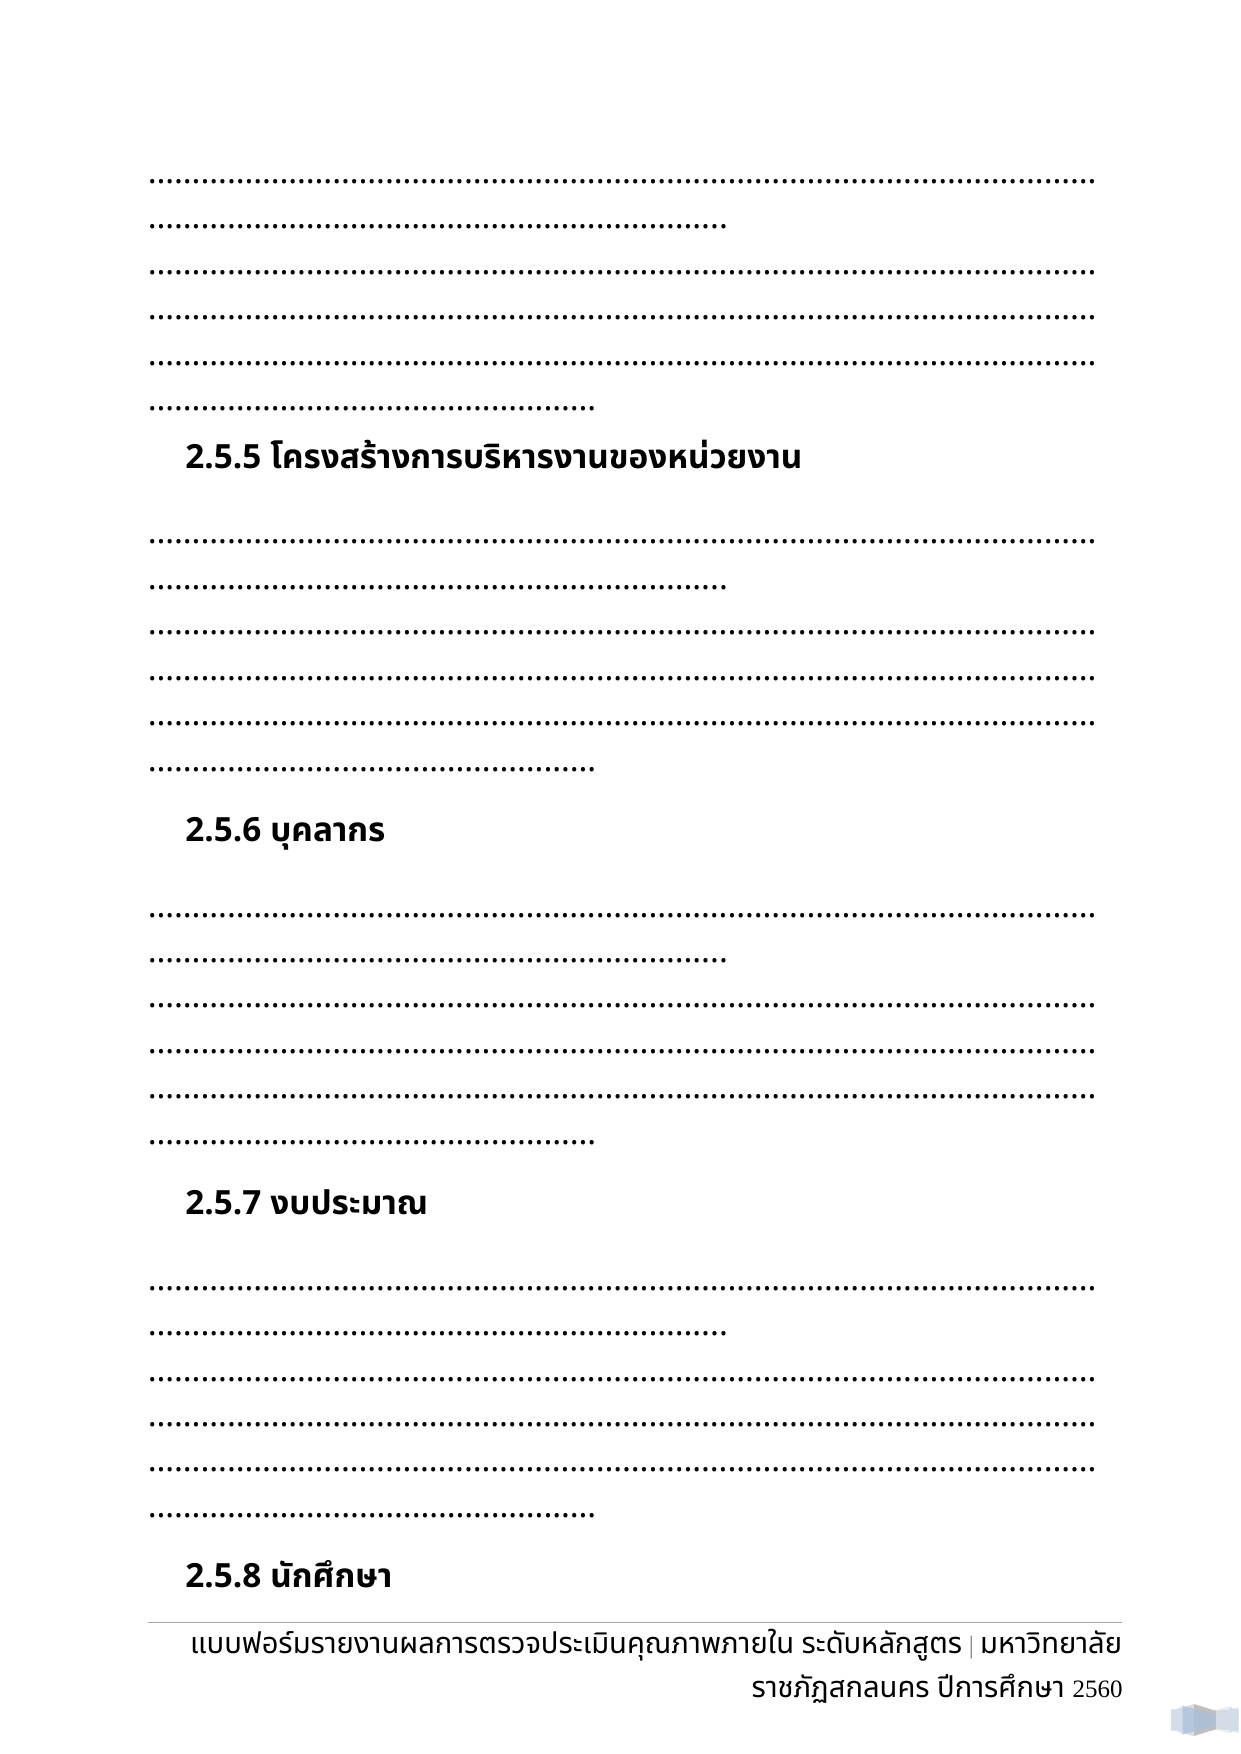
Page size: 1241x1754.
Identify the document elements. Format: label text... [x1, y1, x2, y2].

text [148, 1254, 1122, 1527]
text 2.5.8 นักศึกษา [148, 1552, 1122, 1603]
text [148, 148, 1122, 420]
text 2.5.5 โครงสร้างการบริหารงานของหน่วยงาน [148, 433, 1122, 483]
text 2.5.7 งบประมาณ [148, 1179, 1122, 1229]
text 2.5.6 บุคลากร [148, 806, 1122, 856]
